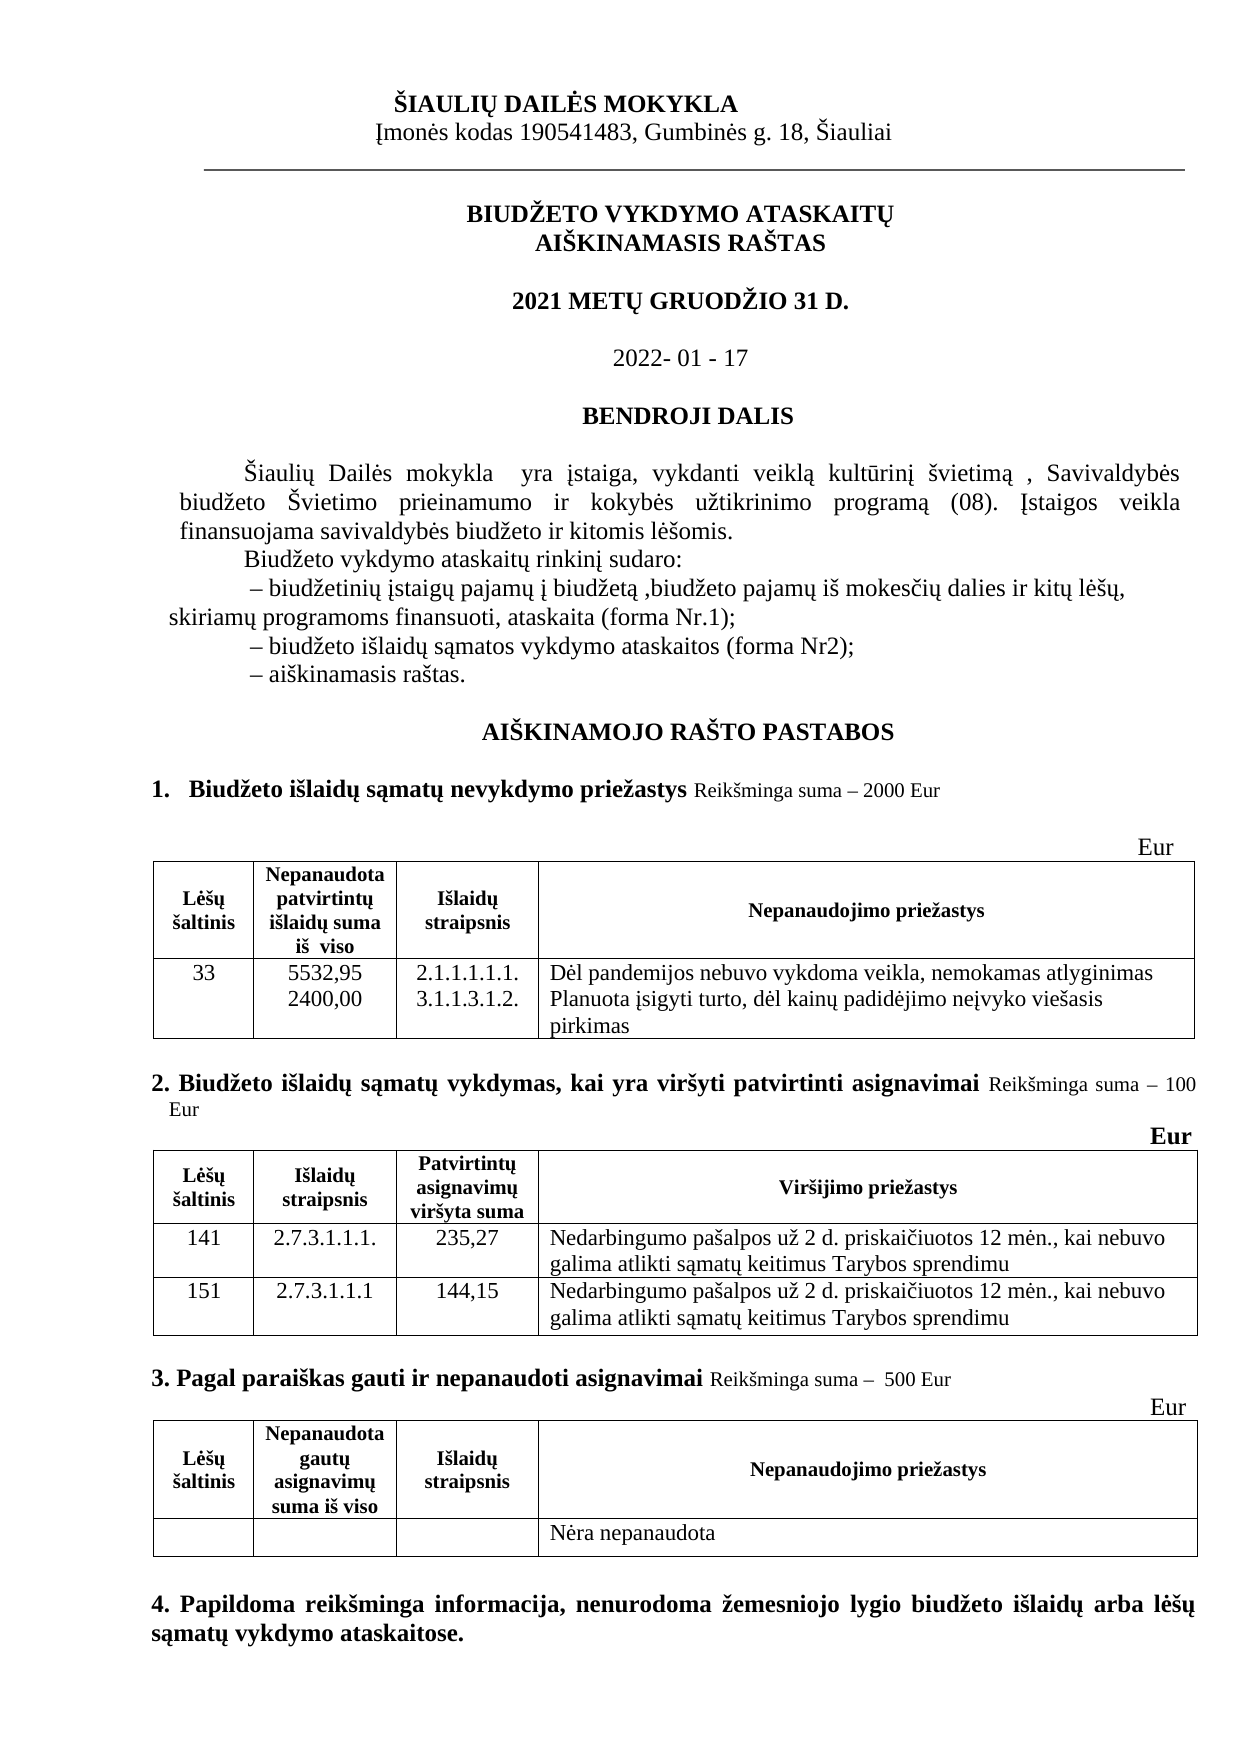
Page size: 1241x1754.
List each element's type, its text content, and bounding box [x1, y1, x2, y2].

subtitle Eur [169, 1392, 1196, 1420]
subtitle 3. Pagal paraiškas gauti ir nepanaudoti asignavimai Reikšminga suma – 500 Eur [151, 1363, 1196, 1392]
table_cell 141 [154, 1224, 253, 1277]
table_cell Nedarbingumo pašalpos už 2 d. priskaičiuotos 12 mėn., kai nebuvo galima atlikti sąmatų keitimus Tarybos sprendimu [539, 1278, 1197, 1335]
table_cell 2.7.3.1.1.1. [254, 1224, 396, 1277]
table_cell [254, 1519, 396, 1556]
text Šiaulių Dailės mokykla yra įstaiga, vykdanti veiklą kultūrinį švietimą , Savivaldybės biudžeto Švietimo prieinamumo ir kokybės užtikrinimo programą (08). Įstaigos veikla finansuojama savivaldybės biudžeto ir kitomis lėšomis. [179, 458, 1181, 544]
table_cell Nėra nepanaudota [539, 1519, 1197, 1556]
subtitle Eur [169, 832, 1196, 861]
table_header Patvirtintų asignavimų viršyta suma [397, 1151, 538, 1223]
text – biudžeto išlaidų sąmatos vykdymo ataskaitos (forma Nr2); [169, 631, 1196, 659]
table_header Lėšų šaltinis [154, 1421, 253, 1518]
subtitle AIŠKINAMOJO RAŠTO PASTABOS [179, 717, 1196, 746]
subtitle 4. Papildoma reikšminga informacija, nenurodoma žemesniojo lygio biudžeto išlaidų arba lėšų sąmatų vykdymo ataskaitose. [151, 1589, 1196, 1647]
text Įmonės kodas 190541483, Gumbinės g. 18, Šiauliai [375, 117, 987, 146]
table_header Nepanaudota gautų asignavimų suma iš viso [254, 1421, 396, 1518]
text 2022- 01 - 17 [401, 343, 959, 372]
subtitle 2. Biudžeto išlaidų sąmatų vykdymas, kai yra viršyti patvirtinti asignavimai Reikšminga suma – 100 Eur [151, 1068, 1196, 1121]
text Biudžeto vykdymo ataskaitų rinkinį sudaro: [169, 544, 1196, 573]
text 2021 METŲ GRUODŽIO 31 D. [401, 286, 959, 314]
table_header Viršijimo priežastys [539, 1151, 1197, 1223]
subtitle Biudžeto išlaidų sąmatų nevykdymo priežastys Reikšminga suma – 2000 Eur [151, 774, 1196, 803]
table_cell Dėl pandemijos nebuvo vykdoma veikla, nemokamas atlyginimas Planuota įsigyti turto, dėl kainų padidėjimo neįvyko viešasis pirkimas [539, 959, 1194, 1038]
table_header Išlaidų straipsnis [254, 1151, 396, 1223]
table_cell [154, 1519, 253, 1556]
text – aiškinamasis raštas. [169, 659, 1196, 688]
table_header Nepanaudota patvirtintų išlaidų suma iš viso [254, 862, 396, 958]
table_header Lėšų šaltinis [154, 862, 253, 958]
text – biudžetinių įstaigų pajamų į biudžetą ,biudžeto pajamų iš mokesčių dalies ir kitų lėšų, skiriamų programoms finansuoti, ataskaita (forma Nr.1); [169, 573, 1196, 631]
subtitle ŠIAULIŲ DAILĖS MOKYKLA [329, 89, 1196, 117]
subtitle Eur [169, 1121, 1196, 1149]
table_header Lėšų šaltinis [154, 1151, 253, 1223]
table_cell 151 [154, 1278, 253, 1335]
table_header Nepanaudojimo priežastys [539, 862, 1194, 958]
table_cell 235,27 [397, 1224, 538, 1277]
table_cell 5532,95 2400,00 [254, 959, 396, 1038]
table_header Išlaidų straipsnis [397, 862, 538, 958]
table_cell [397, 1519, 538, 1556]
table_cell 2.7.3.1.1.1 [254, 1278, 396, 1335]
table_header Nepanaudojimo priežastys [539, 1421, 1197, 1518]
table_cell 144,15 [397, 1278, 538, 1335]
table_cell Nedarbingumo pašalpos už 2 d. priskaičiuotos 12 mėn., kai nebuvo galima atlikti sąmatų keitimus Tarybos sprendimu [539, 1224, 1197, 1277]
table_cell 2.1.1.1.1.1. 3.1.1.3.1.2. [397, 959, 538, 1038]
subtitle BENDROJI DALIS [179, 401, 1196, 429]
table_header Išlaidų straipsnis [397, 1421, 538, 1518]
subtitle BIUDŽETO VYKDYMO ATASKAITŲ AIŠKINAMASIS RAŠTAS [401, 199, 959, 257]
table_cell 33 [154, 959, 253, 1038]
